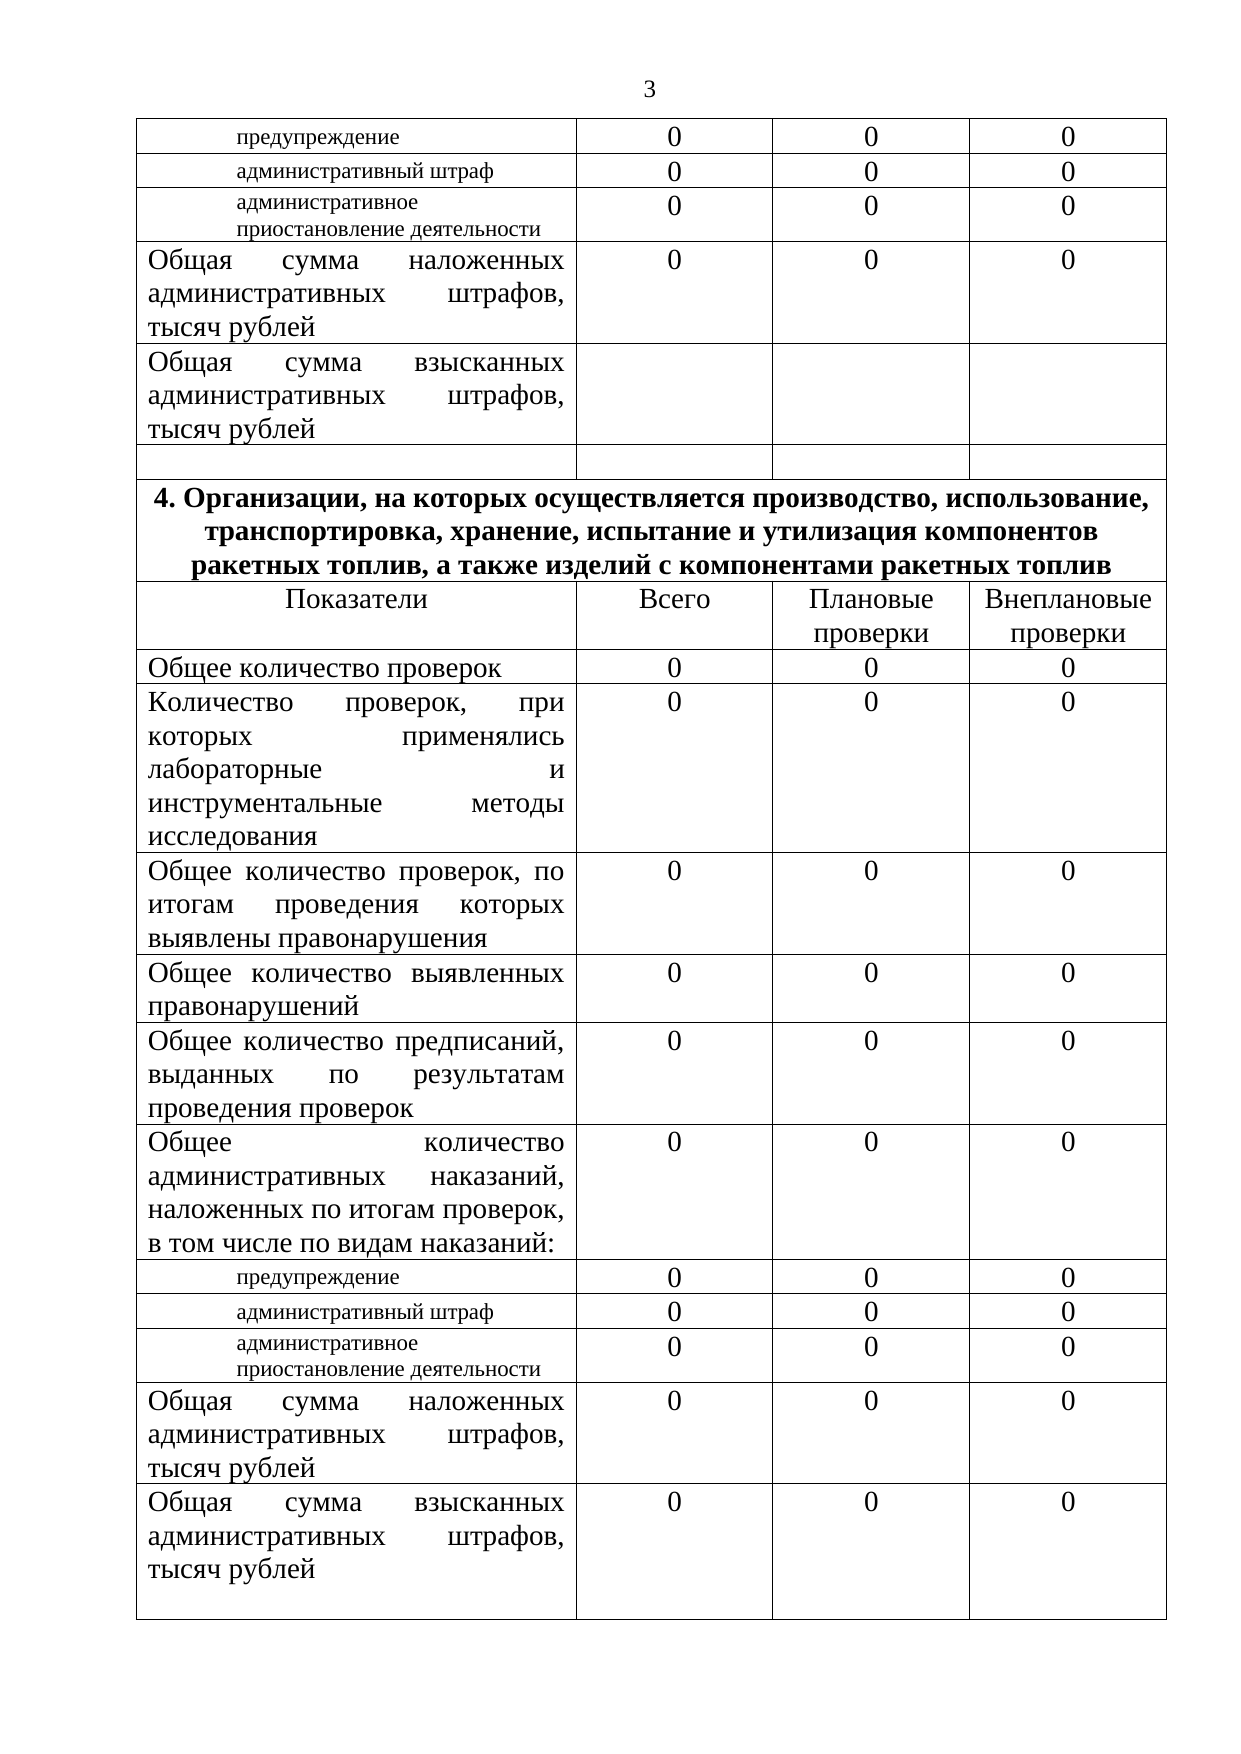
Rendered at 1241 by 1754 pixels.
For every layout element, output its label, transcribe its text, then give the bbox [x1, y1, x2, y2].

table_cell 0 [970, 650, 1166, 683]
table_cell 0 [577, 1294, 772, 1328]
table_cell предупреждение [137, 119, 576, 153]
table_cell 0 [970, 1023, 1166, 1123]
table_cell Общая сумма наложенных административных штрафов, тысяч рублей [137, 1383, 576, 1483]
table_cell Общее количество проверок, по итогам проведения которых выявлены правонарушения [137, 853, 576, 954]
table_cell Общее количество предписаний, выданных по результатам проведения проверок [137, 1023, 576, 1123]
table_cell 0 [970, 119, 1166, 153]
table_cell Общая сумма взысканных административных штрафов, тысяч рублей [137, 1484, 576, 1618]
table_cell 0 [773, 1329, 969, 1382]
table_cell Внеплановые проверки [970, 582, 1166, 649]
table_cell административный штраф [137, 154, 576, 187]
table_cell 0 [773, 1125, 969, 1259]
table_cell Общее количество проверок [137, 650, 576, 683]
table_cell 0 [773, 1484, 969, 1618]
table_cell 0 [773, 1383, 969, 1483]
table_cell [970, 344, 1166, 444]
table_cell Общее количество выявленных правонарушений [137, 955, 576, 1022]
table_cell 0 [773, 853, 969, 954]
table_cell 0 [970, 242, 1166, 343]
table_cell 0 [577, 119, 772, 153]
table_cell 0 [970, 1383, 1166, 1483]
table_cell Количество проверок, при которых применялись лабораторные и инструментальные методы исследования [137, 684, 576, 852]
table_cell 0 [970, 154, 1166, 187]
table_cell [773, 344, 969, 444]
table_cell 0 [970, 955, 1166, 1022]
table_cell 0 [970, 1329, 1166, 1382]
table_cell административный штраф [137, 1294, 576, 1328]
table_cell Общая сумма наложенных административных штрафов, тысяч рублей [137, 242, 576, 343]
table_cell [970, 445, 1166, 479]
table_cell [577, 445, 772, 479]
table_cell 0 [773, 684, 969, 852]
table_cell административное приостановление деятельности [137, 1329, 576, 1382]
table_cell 0 [577, 154, 772, 187]
table_cell 0 [970, 188, 1166, 241]
table_cell 0 [970, 1260, 1166, 1293]
table_cell 0 [577, 242, 772, 343]
table_cell 0 [577, 955, 772, 1022]
table_cell 0 [577, 684, 772, 852]
table_cell 0 [970, 1484, 1166, 1618]
table_cell 0 [577, 1125, 772, 1259]
table_cell 0 [773, 154, 969, 187]
table_cell 0 [577, 1383, 772, 1483]
table_cell [773, 445, 969, 479]
table_cell 0 [773, 955, 969, 1022]
table_cell 0 [577, 1260, 772, 1293]
table_cell 0 [577, 1329, 772, 1382]
table_cell Всего [577, 582, 772, 649]
table_cell 0 [970, 1125, 1166, 1259]
table_cell предупреждение [137, 1260, 576, 1293]
table_cell [137, 445, 576, 479]
table_cell Плановые проверки [773, 582, 969, 649]
table_cell 0 [970, 1294, 1166, 1328]
table_cell 0 [577, 1484, 772, 1618]
table_cell 0 [773, 1023, 969, 1123]
table_cell 0 [577, 853, 772, 954]
table_cell 0 [773, 1294, 969, 1328]
table_cell 0 [773, 188, 969, 241]
table_cell [577, 344, 772, 444]
table_cell административное приостановление деятельности [137, 188, 576, 241]
table_cell 0 [577, 650, 772, 683]
table_cell 0 [773, 242, 969, 343]
table_cell 0 [773, 1260, 969, 1293]
table_cell 0 [577, 1023, 772, 1123]
table_cell 0 [970, 684, 1166, 852]
table_cell Показатели [137, 582, 576, 649]
table_cell 0 [970, 853, 1166, 954]
table_cell 0 [773, 119, 969, 153]
table_cell 0 [773, 650, 969, 683]
table_cell 4. Организации, на которых осуществляется производство, использование, транспортировка, хранение, испытание и утилизация компонентов ракетных топлив, а также изделий с компонентами ракетных топлив [137, 480, 1166, 581]
table_cell Общее количество административных наказаний, наложенных по итогам проверок, в том числе по видам наказаний: [137, 1125, 576, 1259]
table_cell 0 [577, 188, 772, 241]
table_cell Общая сумма взысканных административных штрафов, тысяч рублей [137, 344, 576, 444]
